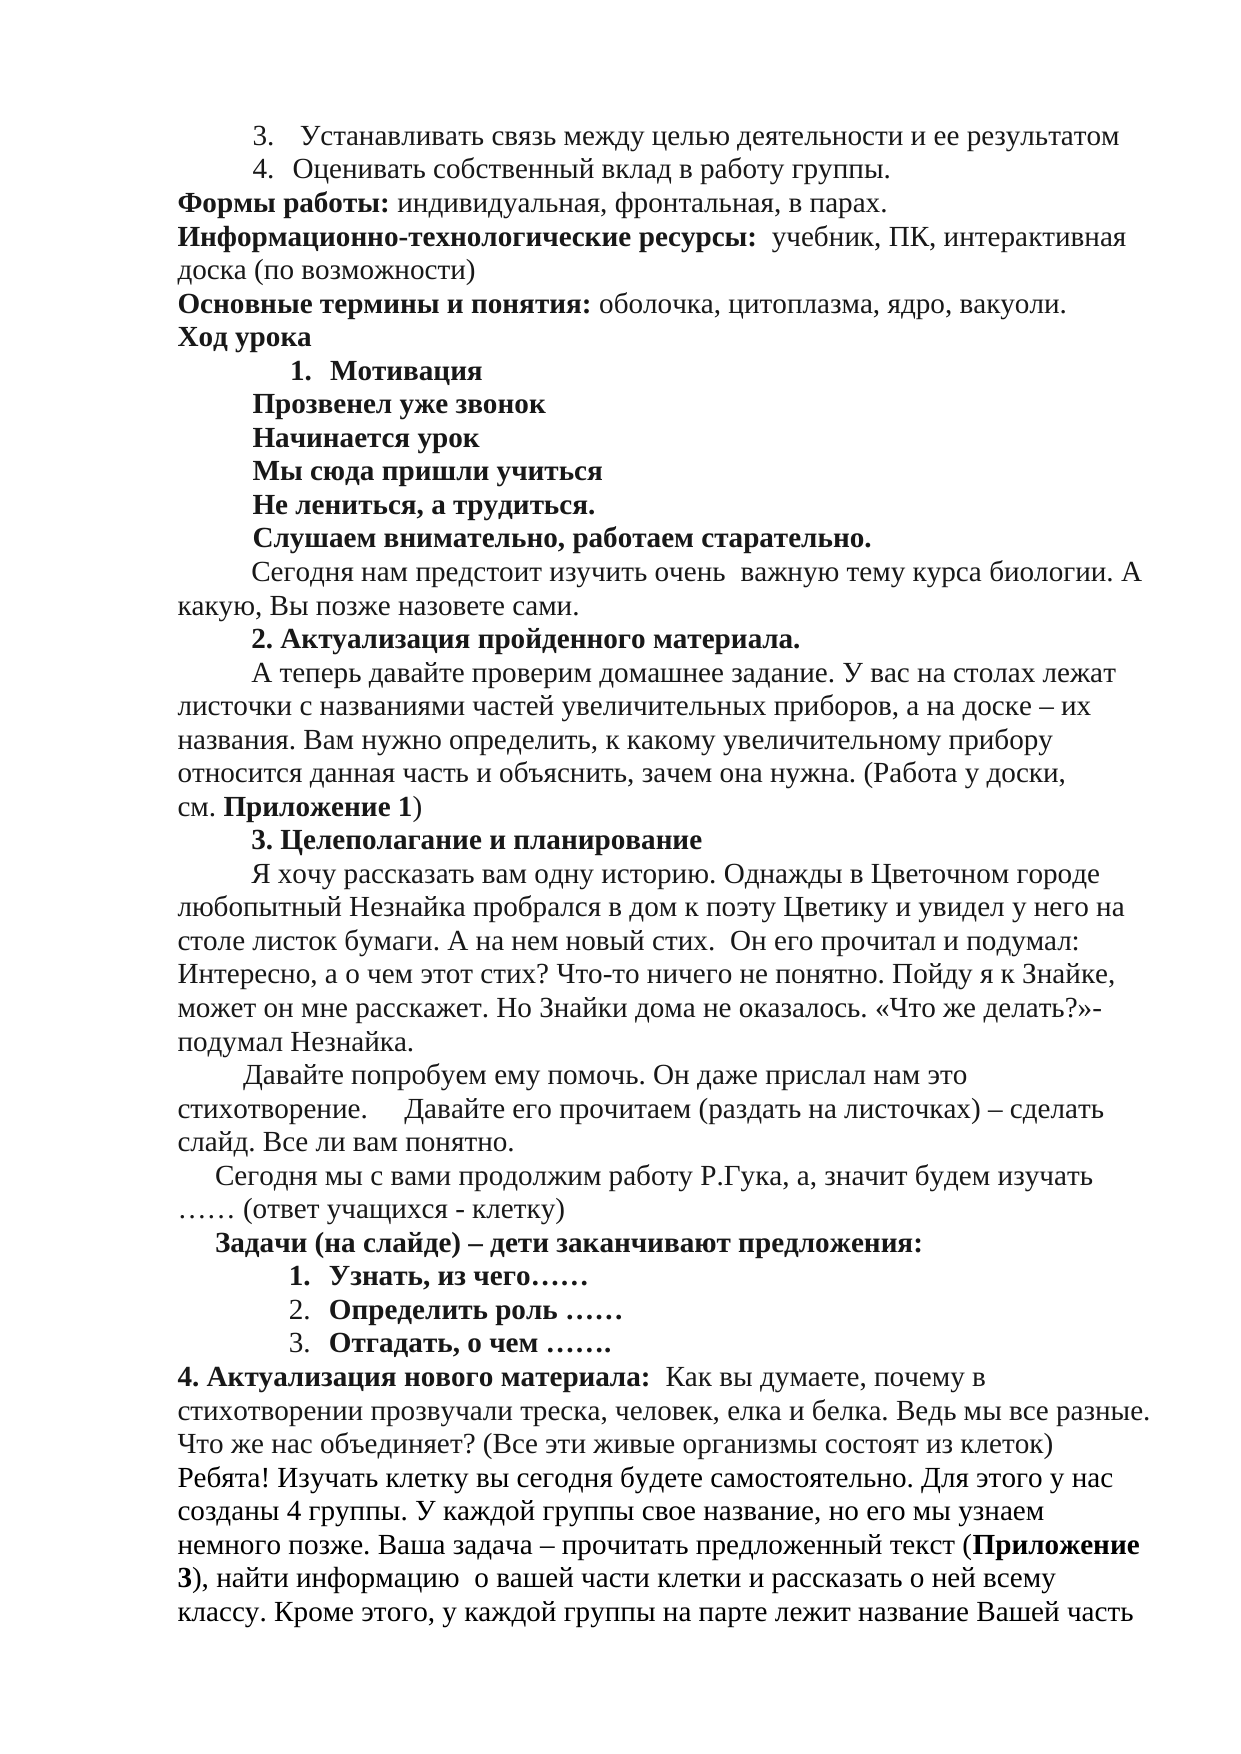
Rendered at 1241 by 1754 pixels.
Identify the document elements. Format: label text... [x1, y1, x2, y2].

text Задачи (на слайде) – дети заканчивают предложения: [215, 1225, 1152, 1258]
text Мы сюда пришли учиться [252, 453, 1152, 487]
text Основные термины и понятия: оболочка, цитоплазма, ядро, вакуоли. [177, 286, 1152, 319]
text 2. Актуализация пройденного материала. [177, 621, 1152, 655]
text 1. Мотивация [290, 353, 1152, 386]
text 4. Актуализация нового материала: Как вы думаете, почему в стихотворении прозвучали треска, человек, елка и белка. Ведь мы все разные. Что же нас объединяет? (Все эти живые организмы состоят из клеток) [177, 1359, 1152, 1460]
text Сегодня нам предстоит изучить очень важную тему курса биологии. А какую, Вы позже назовете сами. [177, 554, 1152, 621]
text Формы работы: индивидуальная, фронтальная, в парах. [177, 185, 1152, 219]
text Сегодня мы с вами продолжим работу Р.Гука, а, значит будем изучать …… (ответ учащихся - клетку) [177, 1158, 1152, 1225]
text Я хочу рассказать вам одну историю. Однажды в Цветочном городе любопытный Незнайка пробрался в дом к поэту Цветику и увидел у него на столе листок бумаги. А на нем новый стих. Он его прочитал и подумал: Интересно, а о чем этот стих? Что-то ничего не понятно. Пойду я к Знайке, может он мне расскажет. Но Знайки дома не оказалось. «Что же делать?»- подумал Незнайка. [177, 856, 1152, 1057]
text 3. Устанавливать связь между целью деятельности и ее результатом [252, 118, 1152, 152]
text 3. Целеполагание и планирование [177, 822, 1152, 856]
text Слушаем внимательно, работаем старательно. [252, 521, 1152, 554]
text Прозвенел уже звонок [252, 386, 1152, 420]
text Начинается урок [252, 420, 1152, 453]
text 3. Отгадать, о чем ……. [288, 1326, 1152, 1359]
text 2. Определить роль …… [288, 1292, 1152, 1326]
text Ход урока [177, 319, 1152, 353]
text Не лениться, а трудиться. [252, 487, 1152, 521]
text 1. Узнать, из чего…… [288, 1258, 1152, 1292]
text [177, 1460, 1152, 1627]
text Давайте попробуем ему помочь. Он даже прислал нам это стихотворение. Давайте его прочитаем (раздать на листочках) – сделать слайд. Все ли вам понятно. [177, 1057, 1152, 1158]
text 4. Оценивать собственный вклад в работу группы. [252, 152, 1152, 185]
text А теперь давайте проверим домашнее задание. У вас на столах лежат листочки с названиями частей увеличительных приборов, а на доске – их названия. Вам нужно определить, к какому увеличительному прибору относится данная часть и объяснить, зачем она нужна. (Работа у доски, см. Приложение 1) [177, 655, 1152, 822]
text Информационно-технологические ресурсы: учебник, ПК, интерактивная доска (по возможности) [177, 219, 1152, 286]
